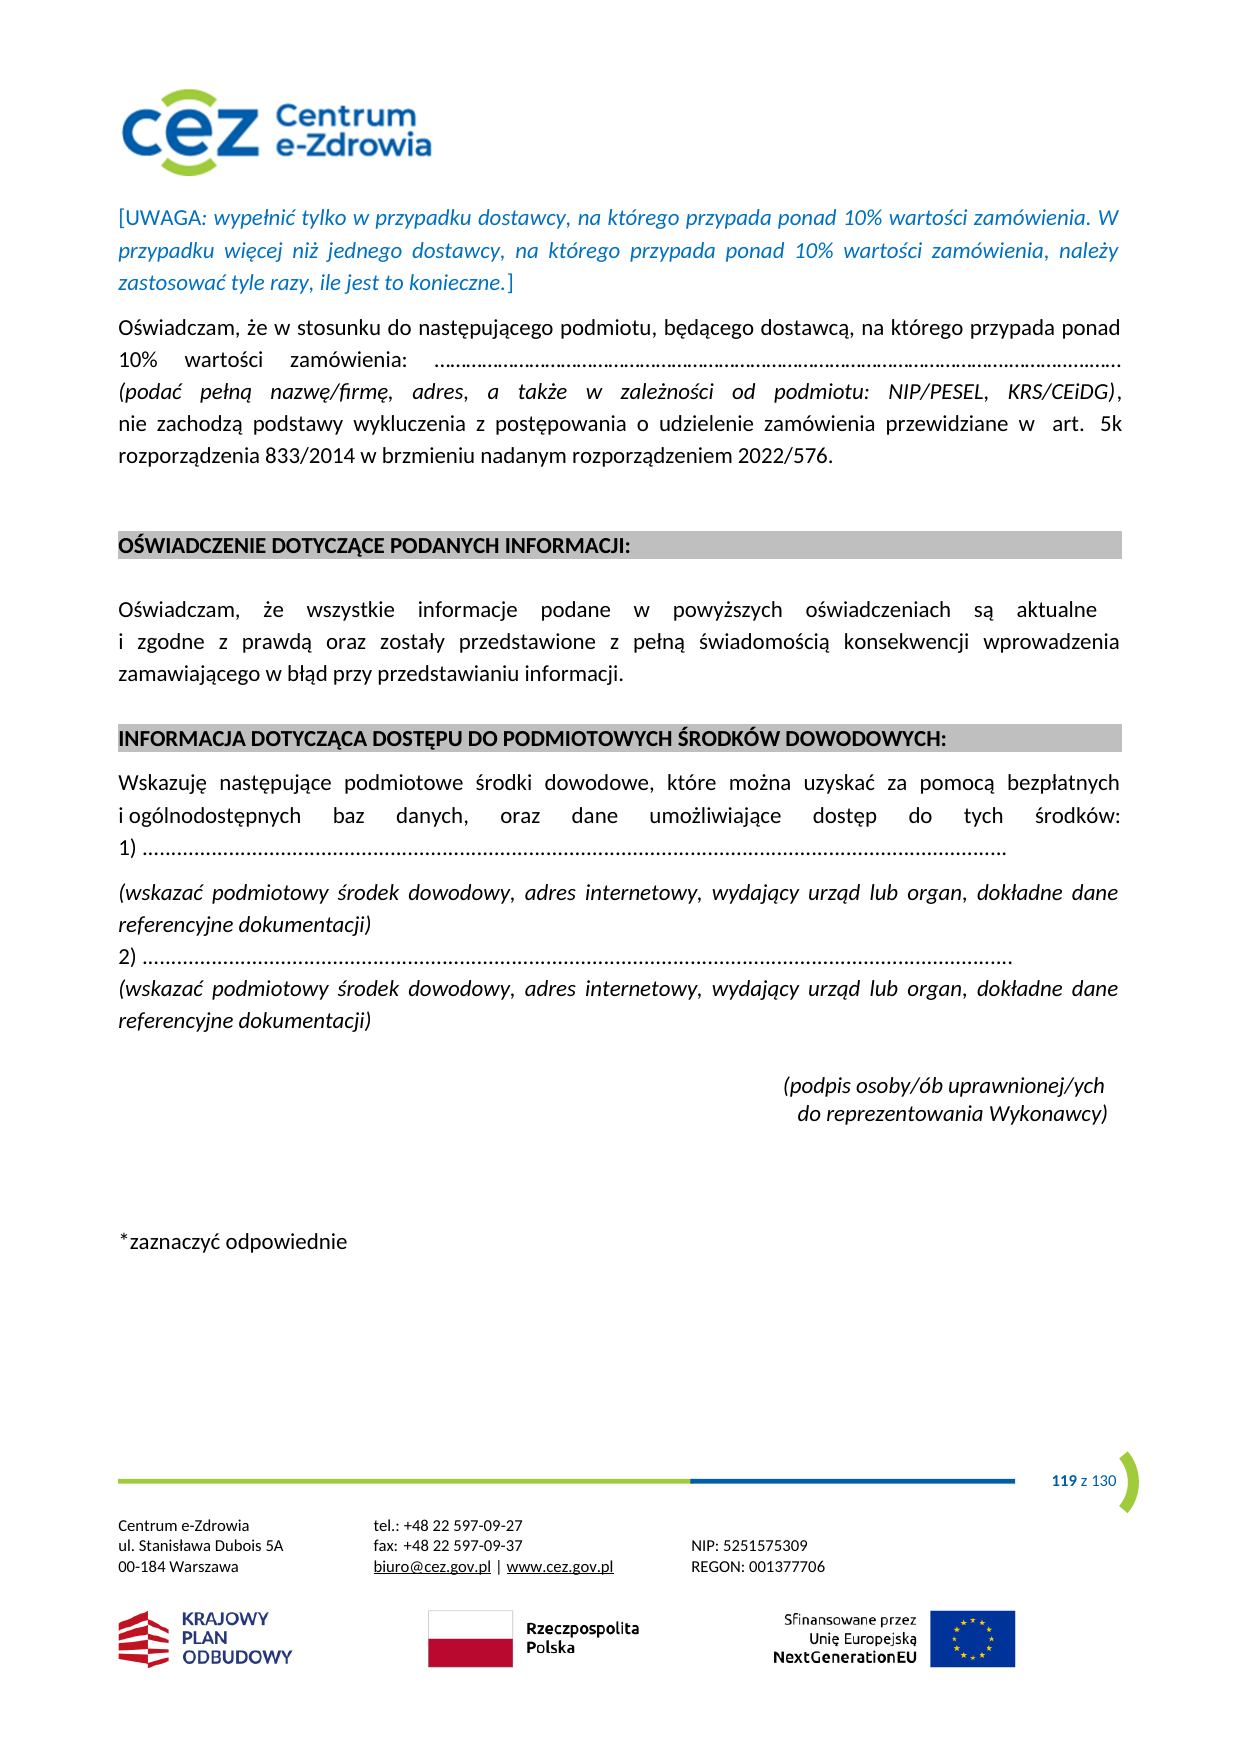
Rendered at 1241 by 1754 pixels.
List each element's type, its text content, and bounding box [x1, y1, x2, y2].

text (wskazać podmiotowy środek dowodowy, adres internetowy, wydający urząd lub organ, dokładne dane referencyjne dokumentacji) [118, 974, 1122, 1034]
text do reprezentowania Wykonawcy) [797, 1099, 1122, 1127]
text Oświadczam, że w stosunku do następującego podmiotu, będącego dostawcą, na którego przypada ponad 10% wartości zamówienia: ……………………………………………………………………………………………….………..….…… (podać pełną nazwę/firmę, adres, a także w zależności od podmiotu: NIP/PESEL, KRS/CEiDG), nie zachodzą podstawy wykluczenia z postępowania o udzielenie zamówienia przewidziane w art. 5k rozporządzenia 833/2014 w brzmieniu nadanym rozporządzeniem 2022/576. [118, 313, 1122, 469]
text (wskazać podmiotowy środek dowodowy, adres internetowy, wydający urząd lub organ, dokładne dane referencyjne dokumentacji) [118, 878, 1122, 938]
text (podpis osoby/ób uprawnionej/ych [783, 1071, 1122, 1099]
picture [753, 1591, 1034, 1686]
text INFORMACJA DOTYCZĄCA DOSTĘPU DO PODMIOTOWYCH ŚRODKÓW DOWODOWYCH: [118, 724, 1122, 752]
text Wskazuję następujące podmiotowe środki dowodowe, które można uzyskać za pomocą bezpłatnych i ogólnodostępnych baz danych, oraz dane umożliwiające dostęp do tych środków: 1) ...................................................................................................................................................... [118, 768, 1122, 861]
text Oświadczam, że wszystkie informacje podane w powyższych oświadczeniach są aktualne i zgodne z prawdą oraz zostały przedstawione z pełną świadomością konsekwencji wprowadzenia zamawiającego w błąd przy przedstawianiu informacji. [118, 595, 1122, 687]
text 2) ....................................................................................................................................................... [118, 942, 1122, 970]
picture [405, 1591, 656, 1686]
text *zaznaczyć odpowiednie [118, 1227, 1122, 1256]
picture [118, 88, 435, 176]
picture [1117, 1449, 1141, 1515]
text [UWAGA: wypełnić tylko w przypadku dostawcy, na którego przypada ponad 10% wartości zamówienia. W przypadku więcej niż jednego dostawcy, na którego przypada ponad 10% wartości zamówienia, należy zastosować tyle razy, ile jest to konieczne.] [118, 203, 1122, 296]
text OŚWIADCZENIE DOTYCZĄCE PODANYCH INFORMACJI: [118, 531, 1122, 559]
picture [99, 1591, 308, 1687]
